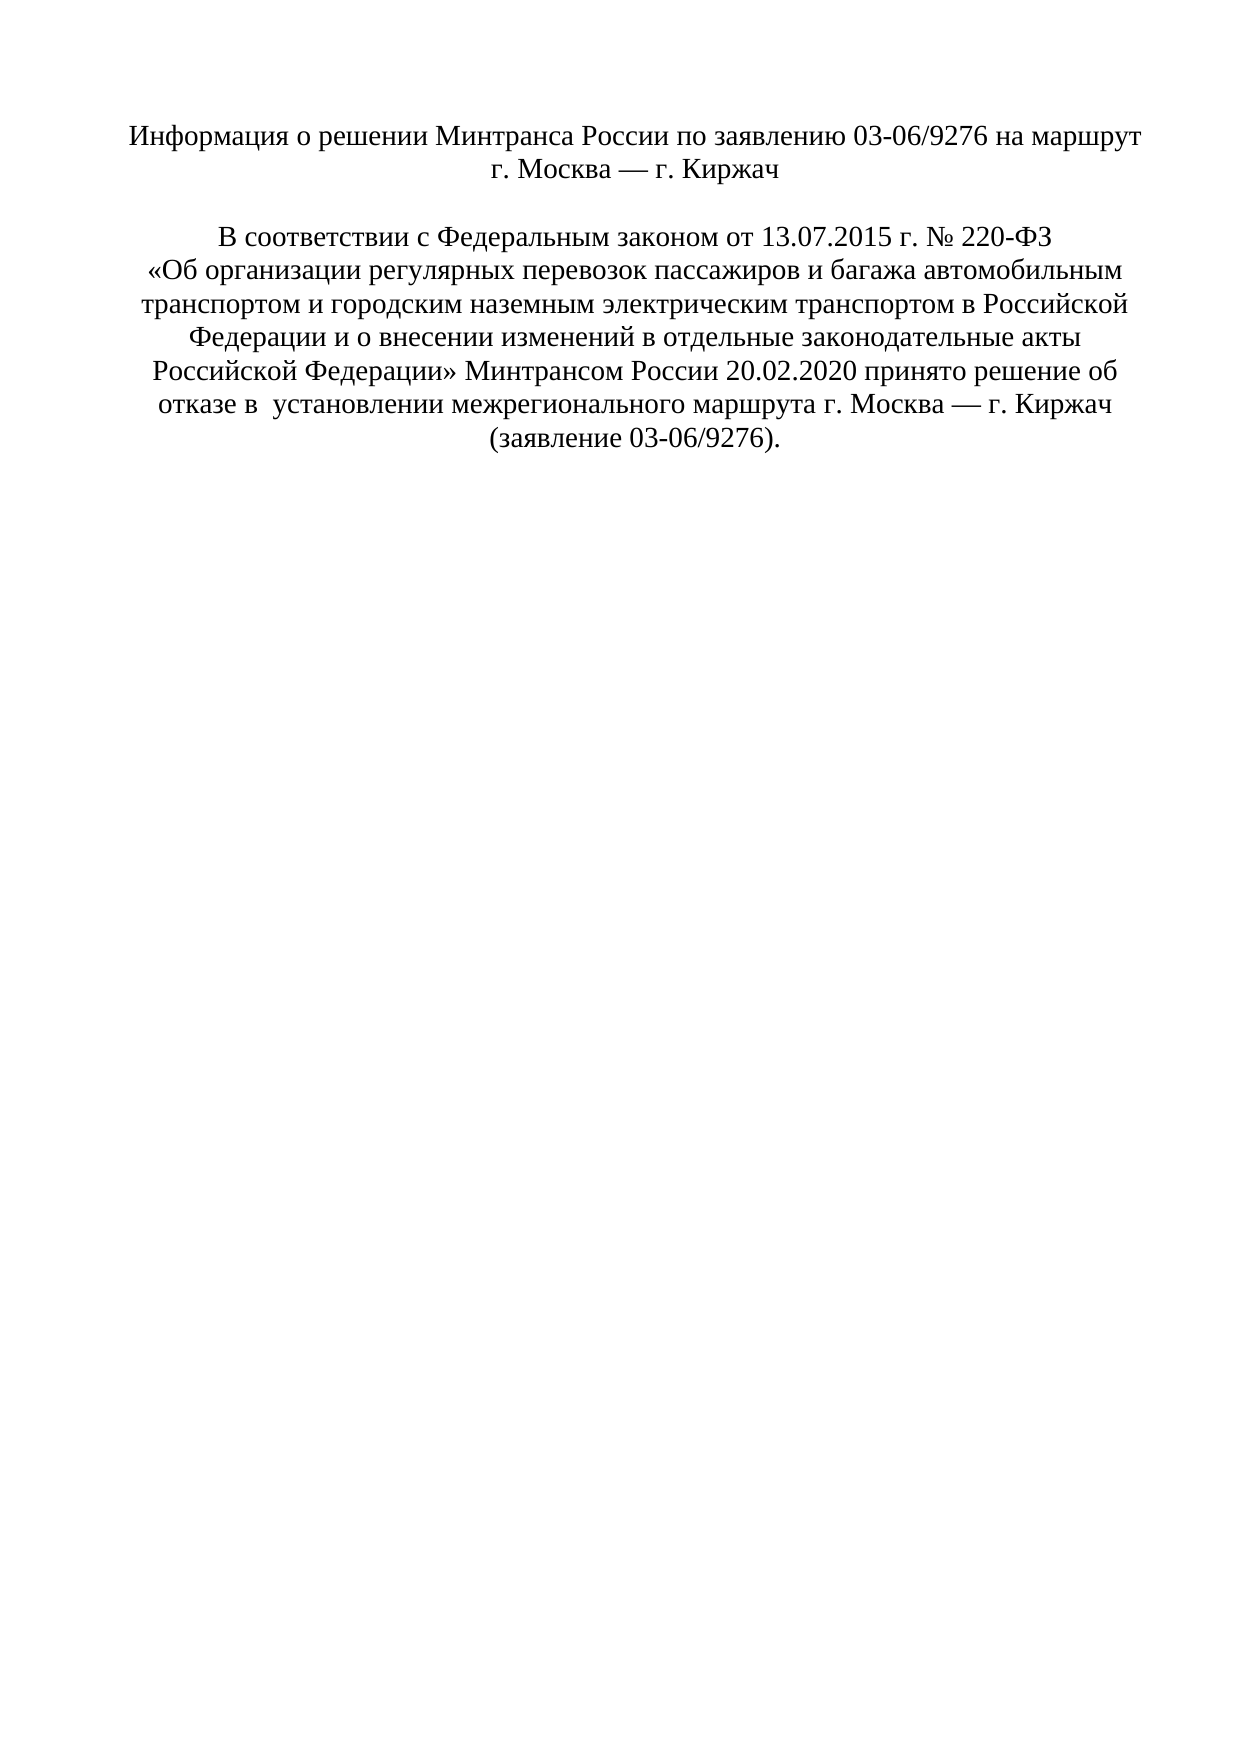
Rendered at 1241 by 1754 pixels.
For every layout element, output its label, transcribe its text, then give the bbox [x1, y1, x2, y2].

text В соответствии с Федеральным законом от 13.07.2015 г. № 220-ФЗ «Об организации регулярных перевозок пассажиров и багажа автомобильным транспортом и городским наземным электрическим транспортом в Российской Федерации и о внесении изменений в отдельные законодательные акты Российской Федерации» Минтрансом России 20.02.2020 принято решение об отказе в установлении межрегионального маршрута г. Москва — г. Киржач (заявление 03-06/9276). [118, 219, 1152, 453]
text Информация о решении Минтранса России по заявлению 03-06/9276 на маршрут г. Москва — г. Киржач [118, 118, 1152, 185]
